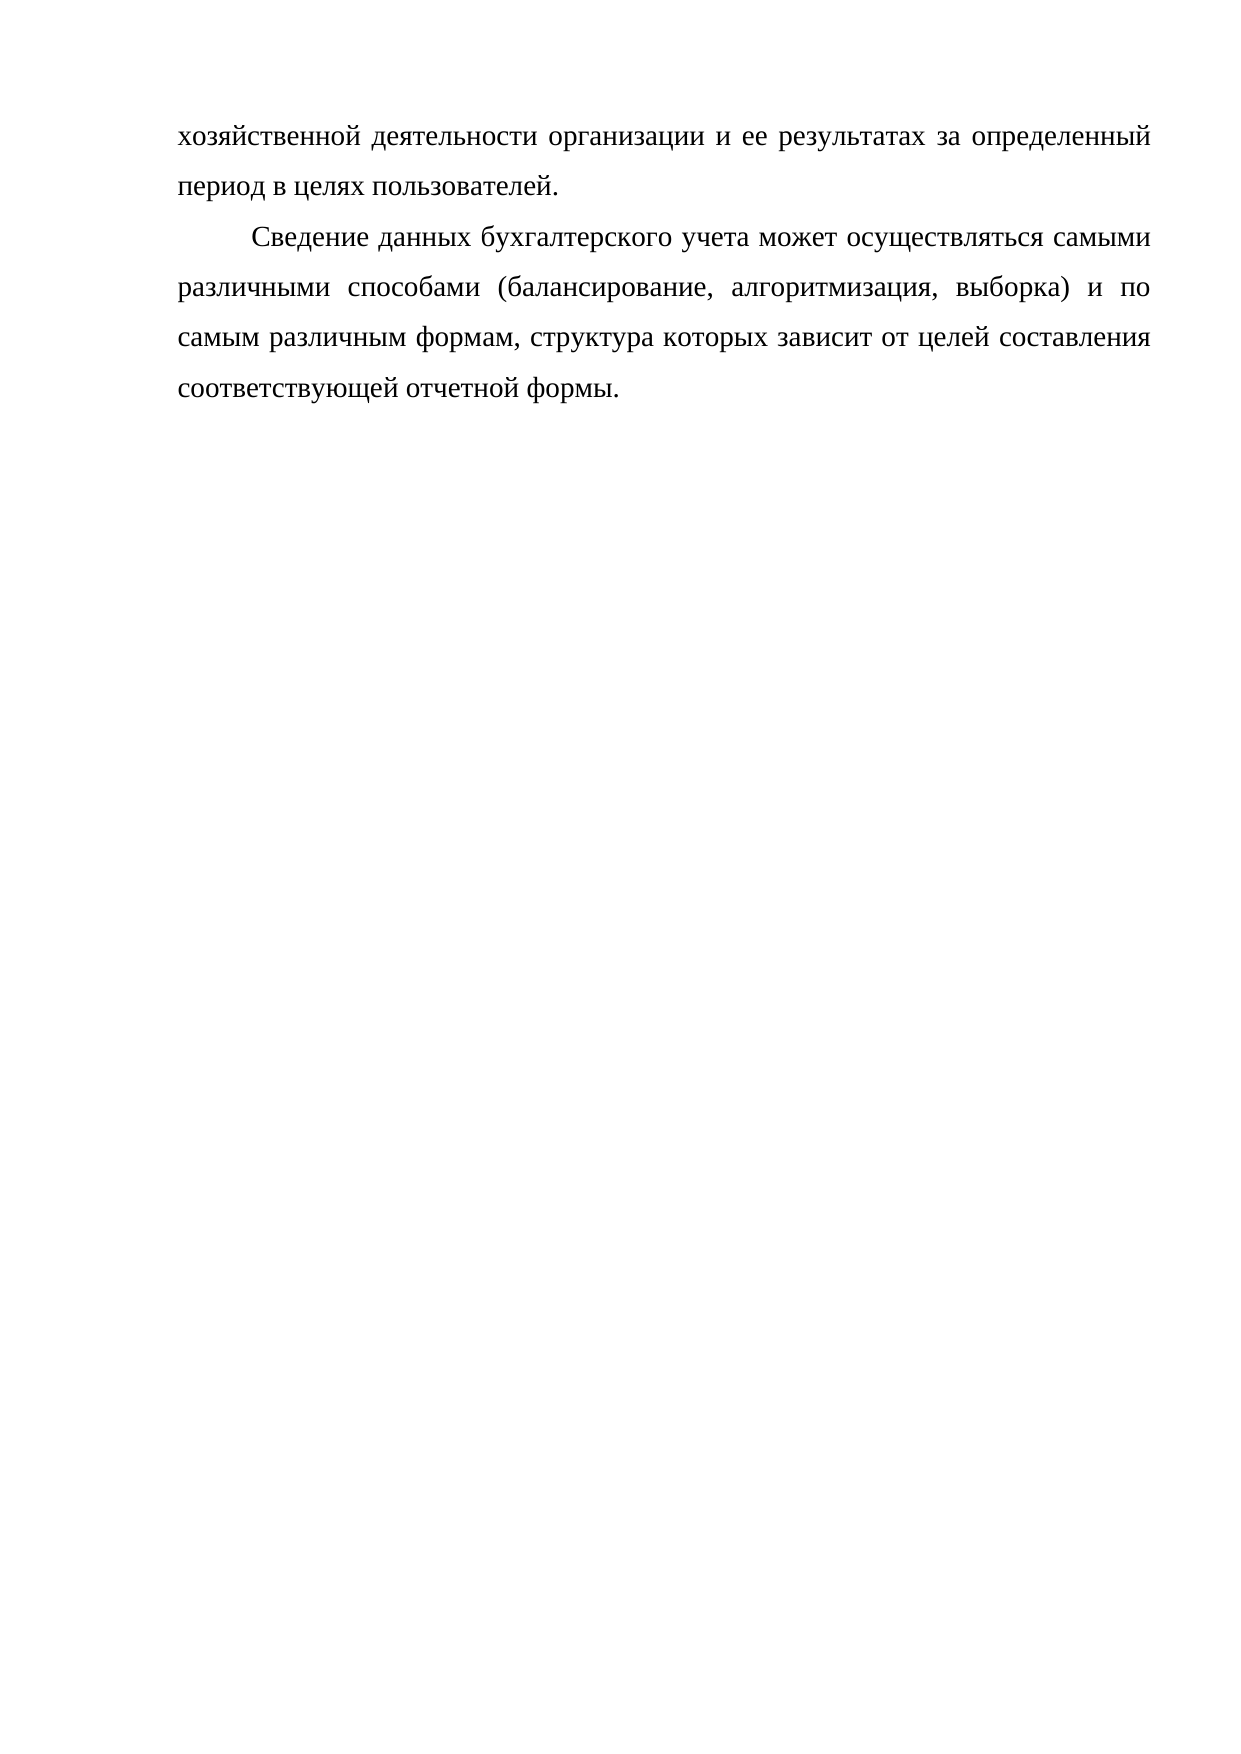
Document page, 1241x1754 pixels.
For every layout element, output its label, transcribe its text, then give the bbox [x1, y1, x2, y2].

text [177, 118, 1152, 202]
text Сведение данных бухгалтерского учета может осуществляться самыми различными способами (балансирование, алгоритмизация, выборка) и по самым различным формам, структура которых зависит от целей составления соответствующей отчетной формы. [177, 219, 1152, 403]
